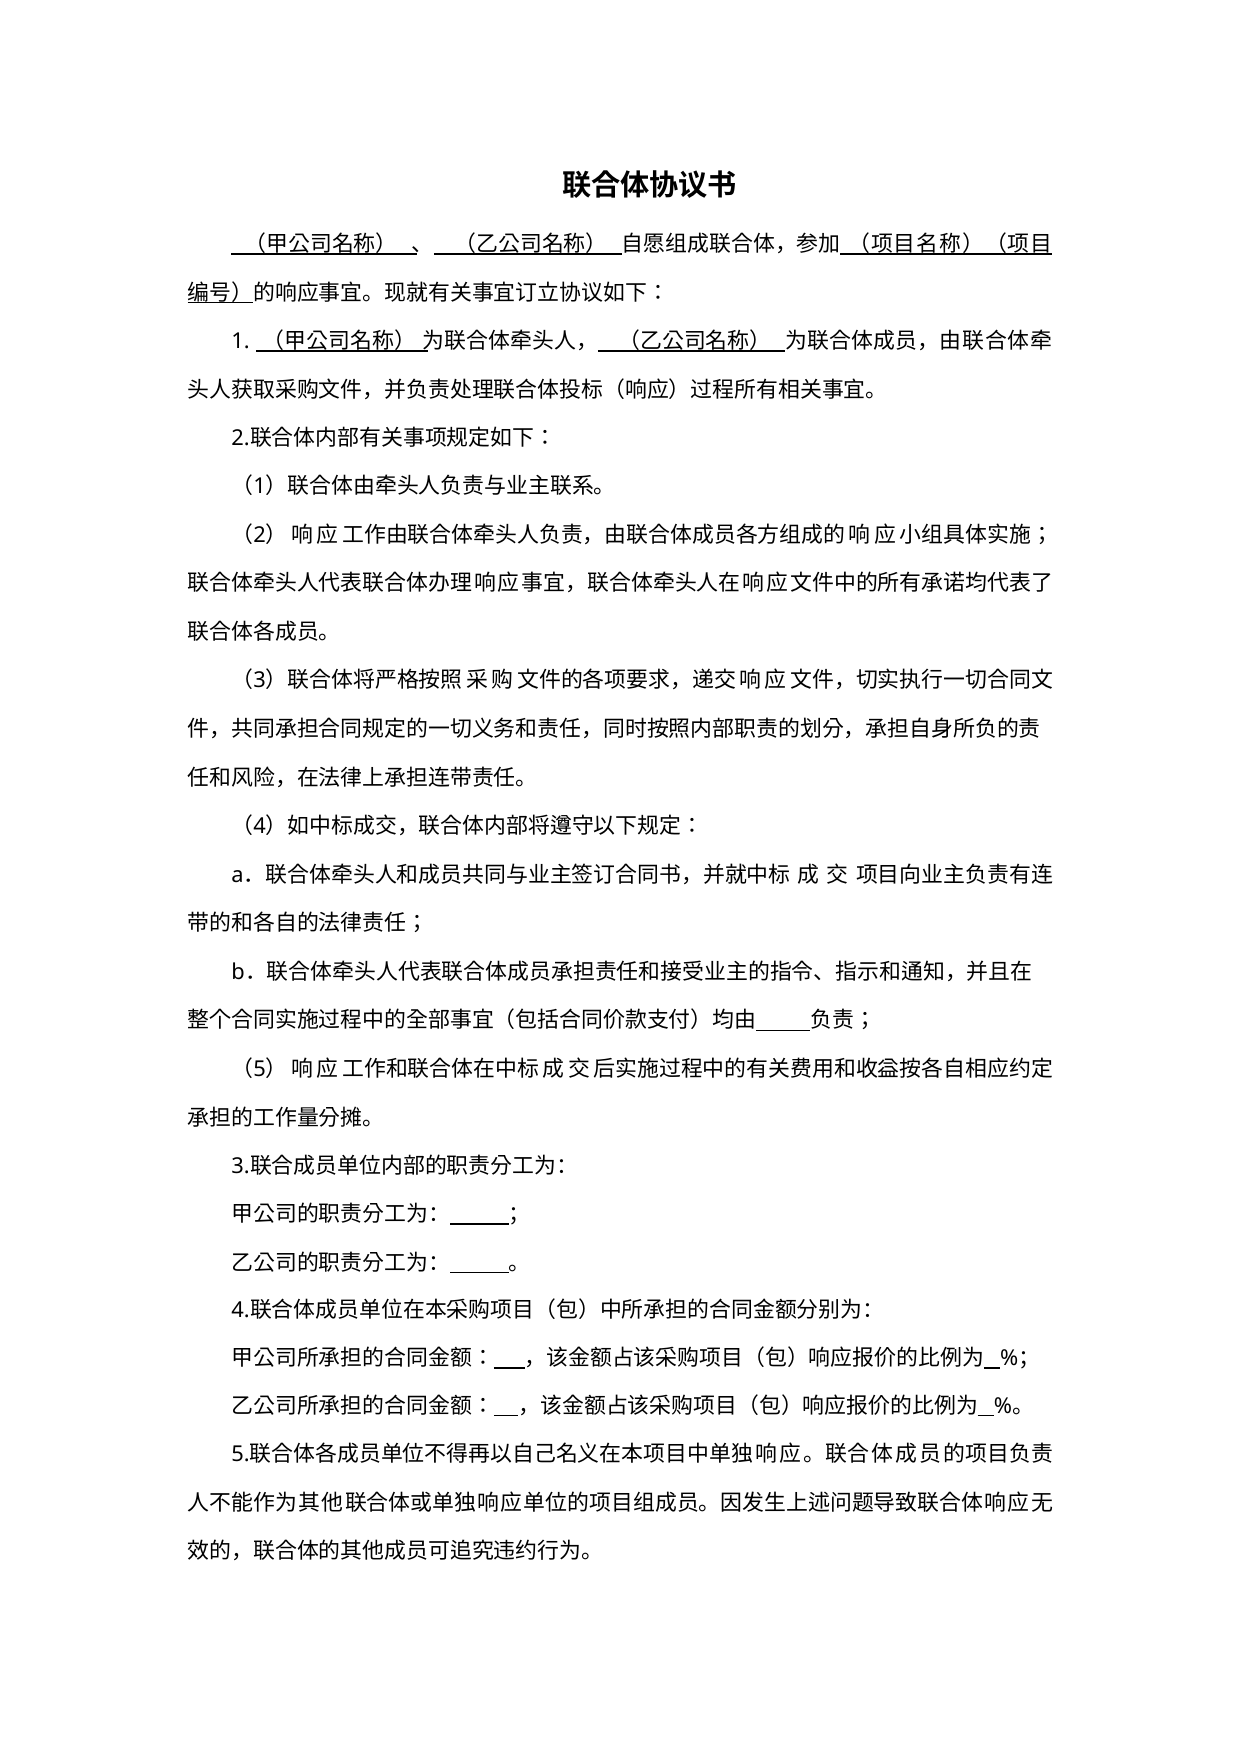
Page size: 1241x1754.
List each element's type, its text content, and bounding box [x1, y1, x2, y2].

text （5）响应工作和联合体在中标成交后实施过程中的有关费用和收益按各自相应约定承担的工作量分摊。 [187, 1050, 1053, 1132]
text 4.联合体成员单位在本采购项目（包）中所承担的合同金额分别为： [187, 1292, 1053, 1324]
text （1）联合体由牵头人负责与业主联系。 [187, 468, 1053, 500]
text 2.联合体内部有关事项规定如下： [187, 419, 1053, 452]
text a．联合体牵头人和成员共同与业主签订合同书，并就中标成交项目向业主负责有连带的和各自的法律责任； [187, 856, 1053, 937]
text （2）响应工作由联合体牵头人负责，由联合体成员各方组成的响应小组具体实施；联合体牵头人代表联合体办理响应事宜，联合体牵头人在响应文件中的所有承诺均代表了联合体各成员。 [187, 516, 1053, 646]
text 5.联合体各成员单位不得再以自己名义在本项目中单独响应。联合体成员的项目负责人不能作为其他联合体或单独响应单位的项目组成员。因发生上述问题导致联合体响应无效的，联合体的其他成员可追究违约行为。 [187, 1435, 1053, 1565]
list 1. （甲公司名称） 为联合体牵头人， （乙公司名称） 为联合体成员，由联合体牵头人获取采购文件，并负责处理联合体投标（响应）过程所有相关事宜。 [187, 322, 1053, 404]
text 乙公司所承担的合同金额： ，该金额占该采购项目（包）响应报价的比例为 %。 [187, 1388, 1053, 1419]
text （4）如中标成交，联合体内部将遵守以下规定： [187, 808, 1053, 840]
text b．联合体牵头人代表联合体成员承担责任和接受业主的指令、指示和通知，并且在整个合同实施过程中的全部事宜（包括合同价款支付）均由 负责； [187, 953, 1053, 1034]
text （甲公司名称） 、 （乙公司名称） 自愿组成联合体，参加 （项目名称）（项目编号）的响应事宜。现就有关事宜订立协议如下： [187, 225, 1053, 307]
text 甲公司所承担的合同金额： ，该金额占该采购项目（包）响应报价的比例为 %； [187, 1340, 1053, 1372]
text 联合体协议书 [187, 162, 1053, 204]
text 3.联合成员单位内部的职责分工为： [187, 1147, 1053, 1180]
text 甲公司的职责分工为： ； [187, 1196, 1053, 1228]
text （3）联合体将严格按照采购文件的各项要求，递交响应文件，切实执行一切合同文件，共同承担合同规定的一切义务和责任，同时按照内部职责的划分，承担自身所负的责任和风险，在法律上承担连带责任。 [187, 662, 1053, 792]
text 乙公司的职责分工为： 。 [187, 1244, 1053, 1277]
